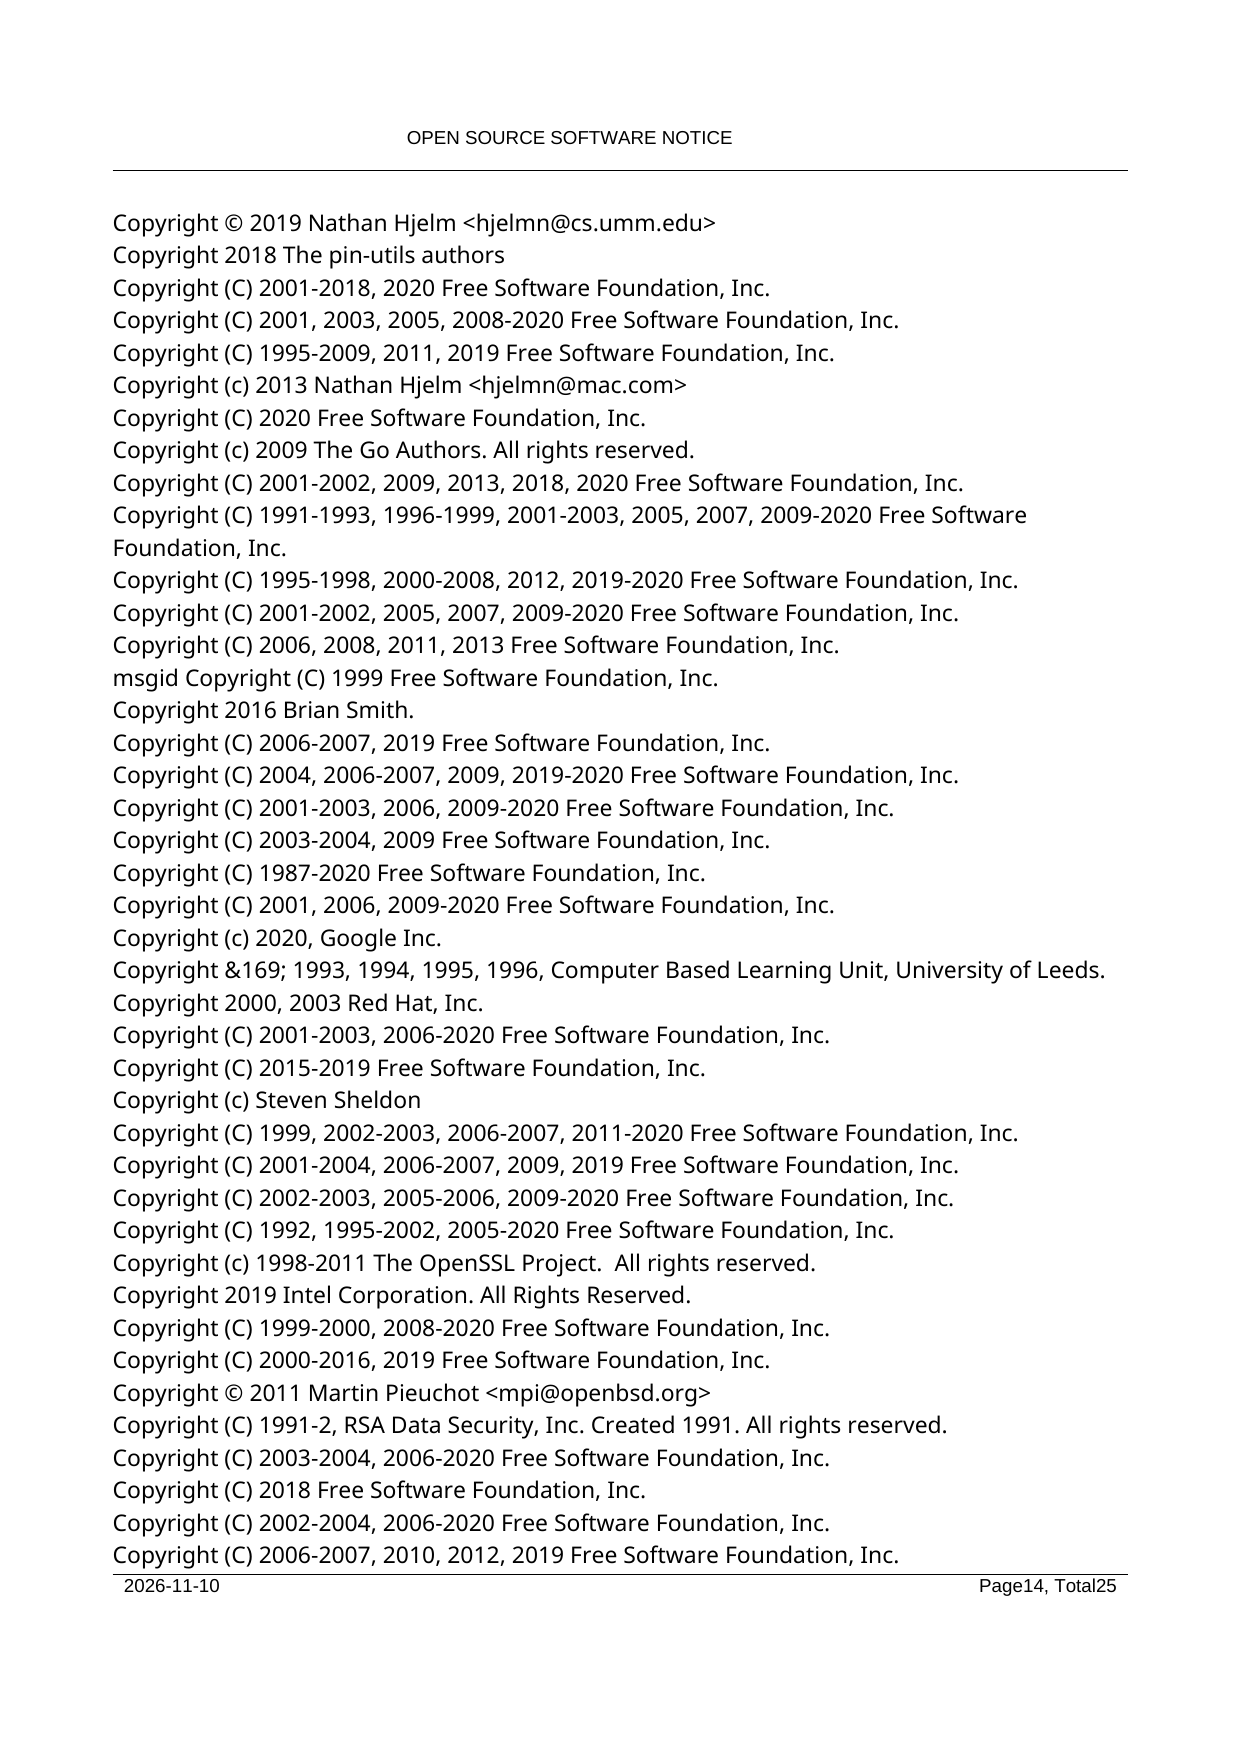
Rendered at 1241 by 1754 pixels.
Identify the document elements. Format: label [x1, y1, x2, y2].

text [112, 206, 1128, 1571]
